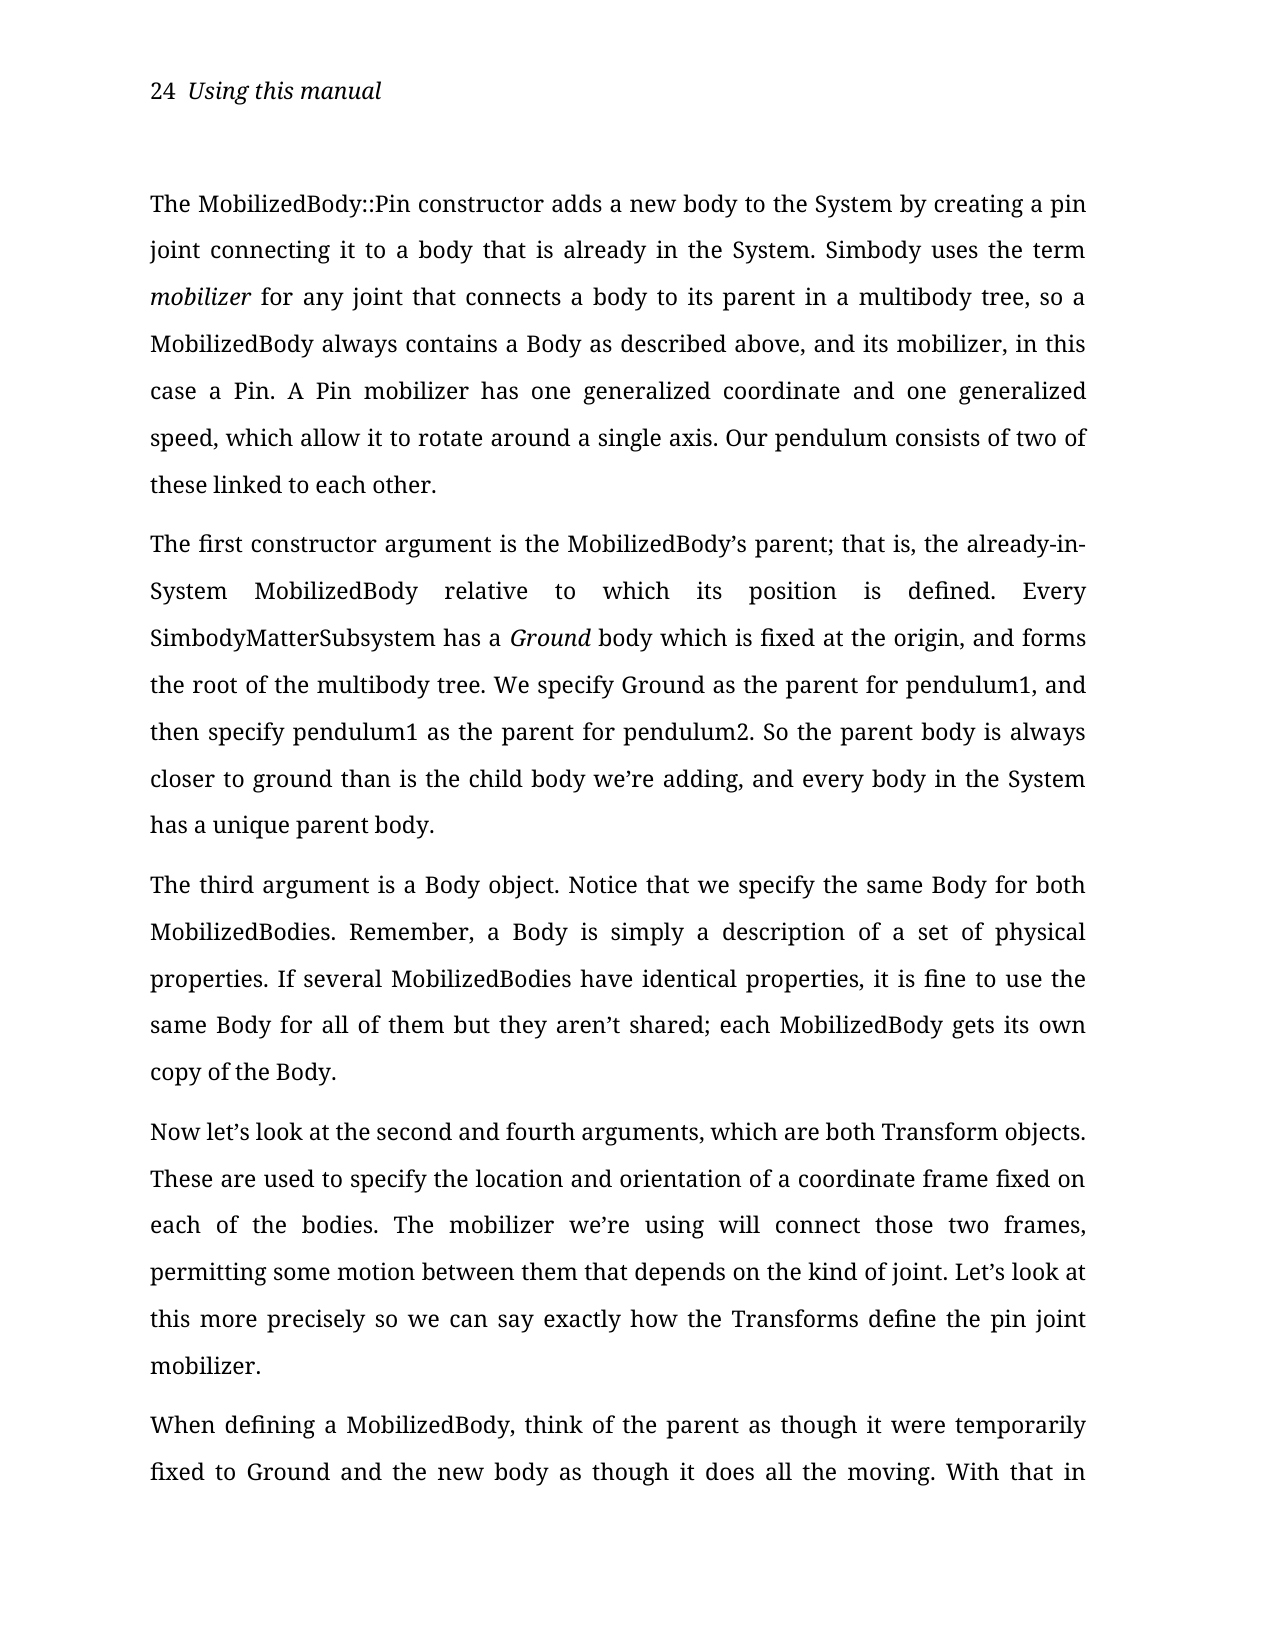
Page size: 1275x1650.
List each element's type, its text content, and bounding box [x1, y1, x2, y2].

text The first constructor argument is the MobilizedBody’s parent; that is, the already-in-System MobilizedBody relative to which its position is defined. Every SimbodyMatterSubsystem has a Ground body which is fixed at the origin, and forms the root of the multibody tree. We specify Ground as the parent for pendulum1, and then specify pendulum1 as the parent for pendulum2. So the parent body is always closer to ground than is the child body we’re adding, and every body in the System has a unique parent body. [150, 528, 1087, 841]
text The MobilizedBody::Pin constructor adds a new body to the System by creating a pin joint connecting it to a body that is already in the System. Simbody uses the term mobilizer for any joint that connects a body to its parent in a multibody tree, so a MobilizedBody always contains a Body as described above, and its mobilizer, in this case a Pin. A Pin mobilizer has one generalized coordinate and one generalized speed, which allow it to rotate around a single axis. Our pendulum consists of two of these linked to each other. [150, 187, 1087, 500]
text Now let’s look at the second and fourth arguments, which are both Transform objects. These are used to specify the location and orientation of a coordinate frame fixed on each of the bodies. The mobilizer we’re using will connect those two frames, permitting some motion between them that depends on the kind of joint. Let’s look at this more precisely so we can say exactly how the Transforms define the pin joint mobilizer. [150, 1116, 1087, 1381]
text The third argument is a Body object. Notice that we specify the same Body for both MobilizedBodies. Remember, a Body is simply a description of a set of physical properties. If several MobilizedBodies have identical properties, it is fine to use the same Body for all of them but they aren’t shared; each MobilizedBody gets its own copy of the Body. [150, 869, 1087, 1087]
